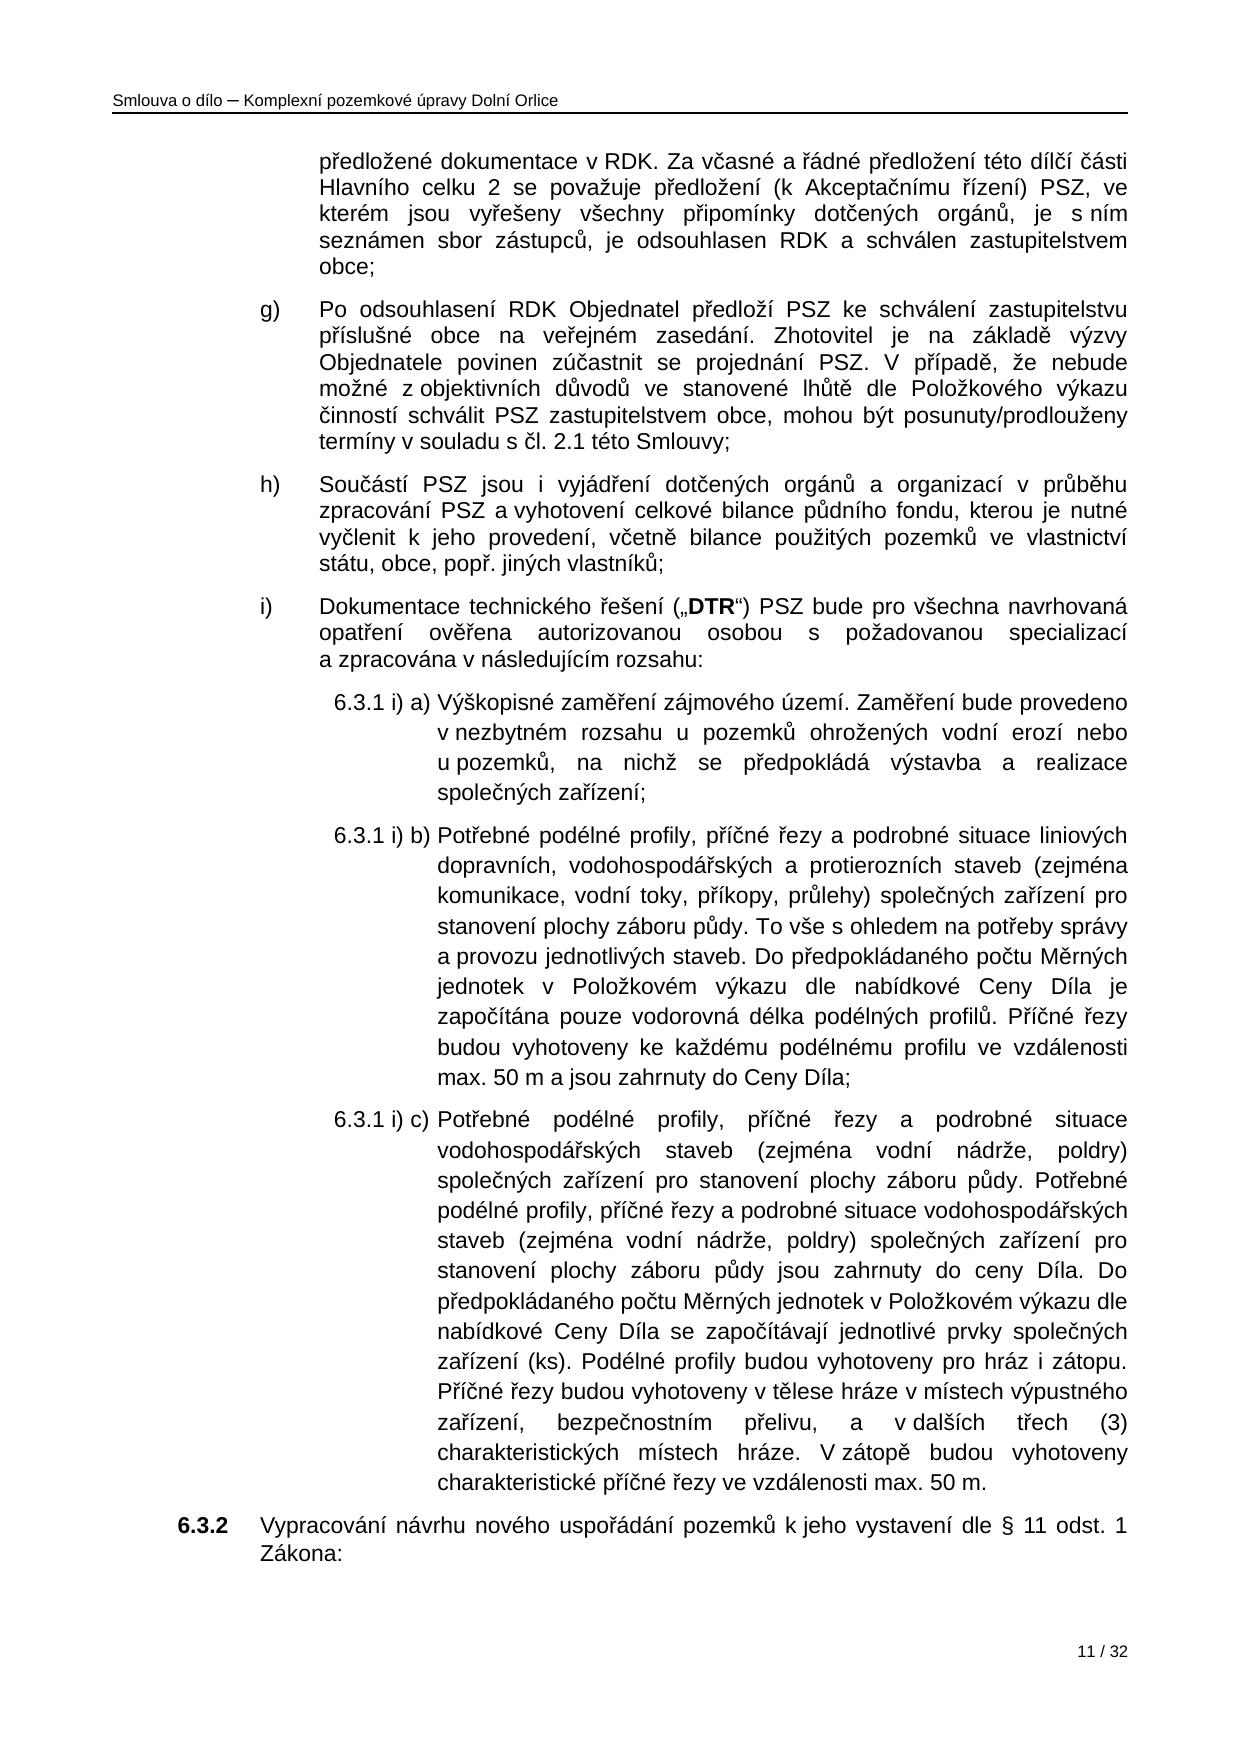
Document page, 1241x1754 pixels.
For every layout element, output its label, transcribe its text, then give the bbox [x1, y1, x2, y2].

list Po odsouhlasení RDK Objednatel předloží PSZ ke schválení zastupitelstvu příslušné obce na veřejném zasedání. Zhotovitel je na základě výzvy Objednatele povinen zúčastnit se projednání PSZ. V případě, že nebude možné z objektivních důvodů ve stanovené lhůtě dle Položkového výkazu činností schválit PSZ zastupitelstvem obce, mohou být posunuty/prodlouženy termíny v souladu s čl. 2.1 této Smlouvy; [260, 296, 1128, 454]
list Dokumentace technického řešení („DTR“) PSZ bude pro všechna navrhovaná opatření ověřena autorizovanou osobou s požadovanou specializací a zpracována v následujícím rozsahu: [260, 593, 1128, 672]
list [260, 148, 1128, 279]
list Potřebné podélné profily, příčné řezy a podrobné situace vodohospodářských staveb (zejména vodní nádrže, poldry) společných zařízení pro stanovení plochy záboru půdy. Potřebné podélné profily, příčné řezy a podrobné situace vodohospodářských staveb (zejména vodní nádrže, poldry) společných zařízení pro stanovení plochy záboru půdy jsou zahrnuty do ceny Díla. Do předpokládaného počtu Měrných jednotek v Položkovém výkazu dle nabídkové Ceny Díla se započítávají jednotlivé prvky společných zařízení (ks). Podélné profily budou vyhotoveny pro hráz i zátopu. Příčné řezy budou vyhotoveny v tělese hráze v místech výpustného zařízení, bezpečnostním přelivu, a v dalších třech (3) charakteristických místech hráze. V zátopě budou vyhotoveny charakteristické příčné řezy ve vzdálenosti max. 50 m. [334, 1106, 1128, 1495]
list Výškopisné zaměření zájmového území. Zaměření bude provedeno v nezbytném rozsahu u pozemků ohrožených vodní erozí nebo u pozemků, na nichž se předpokládá výstavba a realizace společných zařízení; [334, 689, 1128, 806]
list Součástí PSZ jsou i vyjádření dotčených orgánů a organizací v průběhu zpracování PSZ a vyhotovení celkové bilance půdního fondu, kterou je nutné vyčlenit k jeho provedení, včetně bilance použitých pozemků ve vlastnictví státu, obce, popř. jiných vlastníků; [260, 471, 1128, 576]
list Potřebné podélné profily, příčné řezy a podrobné situace liniových dopravních, vodohospodářských a protierozních staveb (zejména komunikace, vodní toky, příkopy, průlehy) společných zařízení pro stanovení plochy záboru půdy. To vše s ohledem na potřeby správy a provozu jednotlivých staveb. Do předpokládaného počtu Měrných jednotek v Položkovém výkazu dle nabídkové Ceny Díla je započítána pouze vodorovná délka podélných profilů. Příčné řezy budou vyhotoveny ke každému podélnému profilu ve vzdálenosti max. 50 m a jsou zahrnuty do Ceny Díla; [334, 822, 1128, 1090]
text Vypracování návrhu nového uspořádání pozemků k jeho vystavení dle § 11 odst. 1 Zákona: [177, 1512, 1128, 1566]
